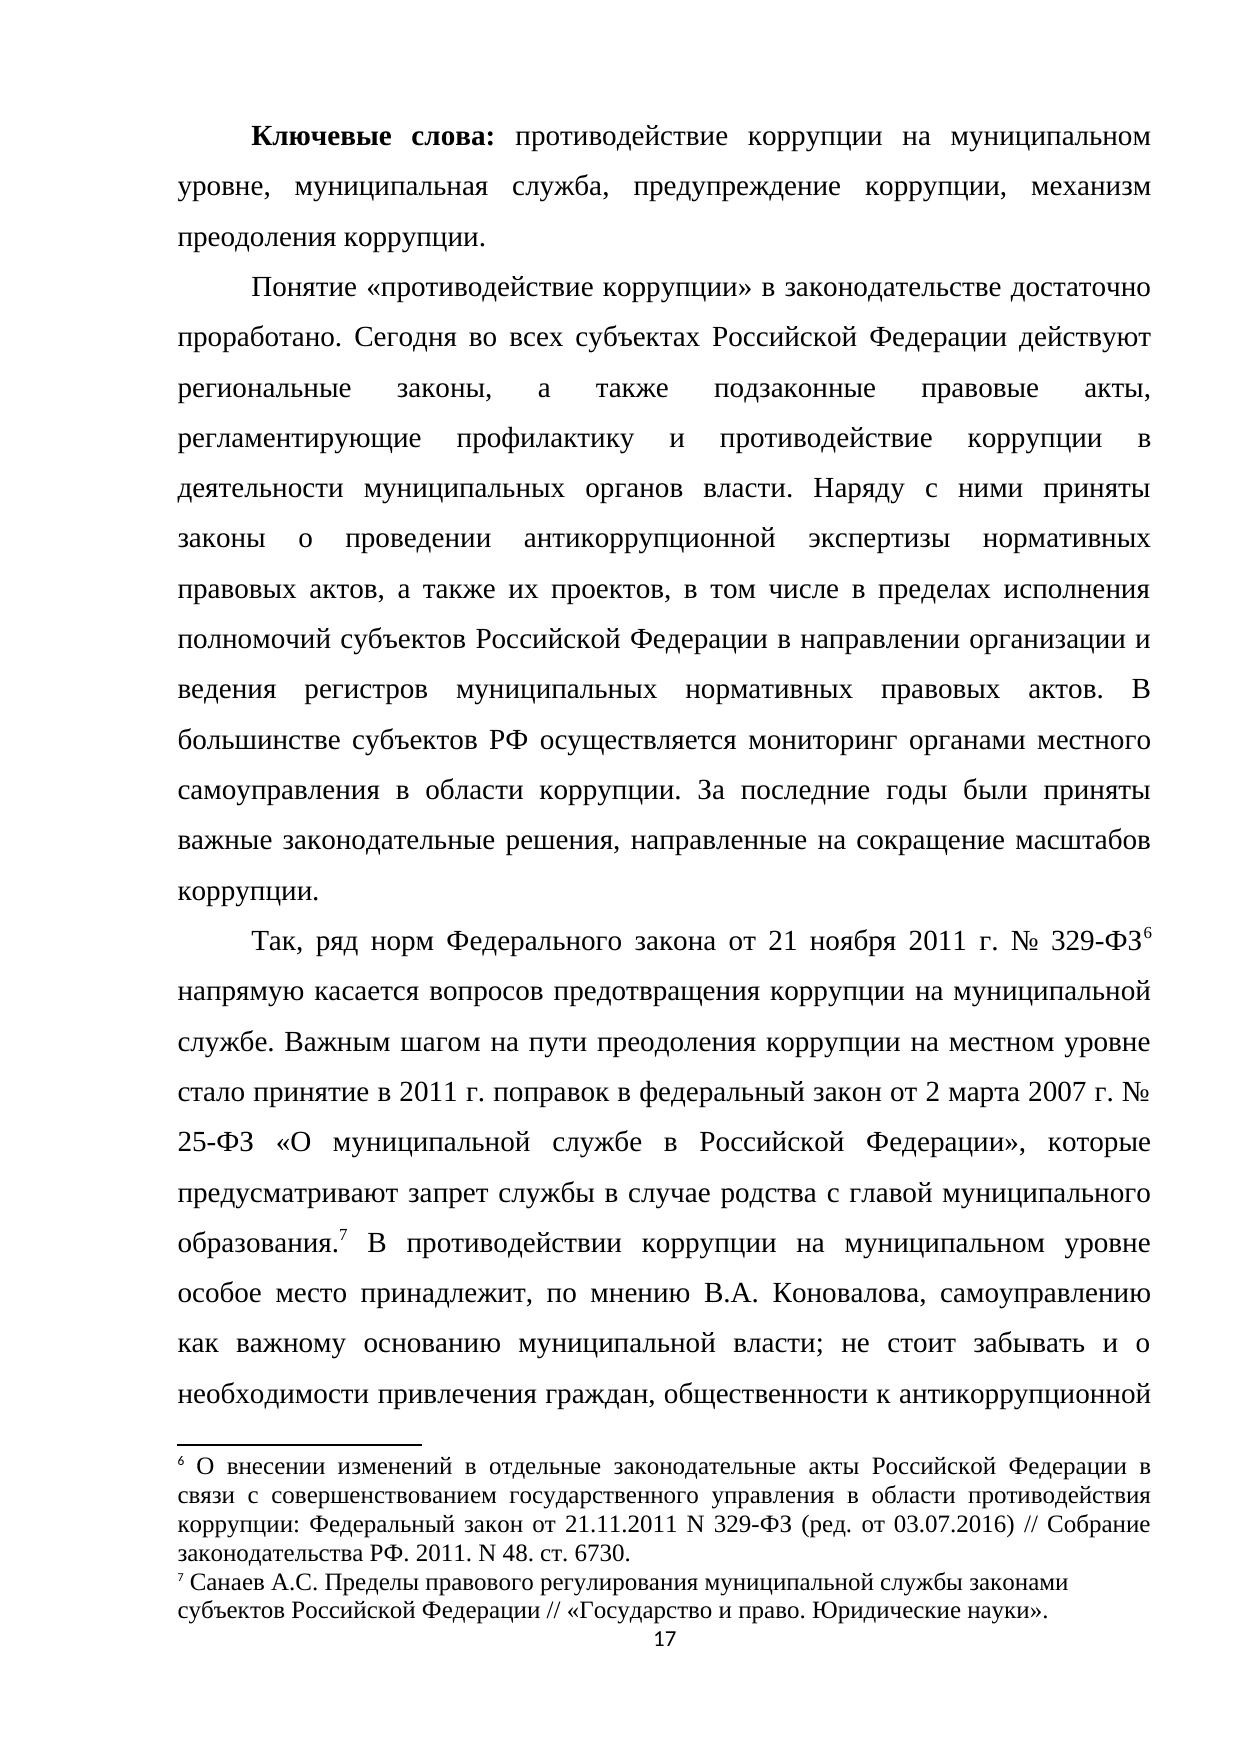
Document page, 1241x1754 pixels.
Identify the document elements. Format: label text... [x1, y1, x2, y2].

text Понятие «противодействие коррупции» в законодательстве достаточно проработано. Сегодня во всех субъектах Российской Федерации действуют региональные законы, а также подзаконные правовые акты, регламентирующие профилактику и противодействие коррупции в деятельности муниципальных органов власти. Наряду с ними приняты законы о проведении антикоррупционной экспертизы нормативных правовых актов, а также их проектов, в том числе в пределах исполнения полномочий субъектов Российской Федерации в направлении организации и ведения регистров муниципальных нормативных правовых актов. В большинстве субъектов РФ осуществляется мониторинг органами местного самоуправления в области коррупции. За последние годы были приняты важные законодательные решения, направленные на сокращение масштабов коррупции. [177, 269, 1152, 906]
text Ключевые слова: противодействие коррупции на муниципальном уровне, муниципальная служба, предупреждение коррупции, механизм преодоления коррупции. [177, 118, 1152, 252]
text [177, 923, 1152, 1409]
